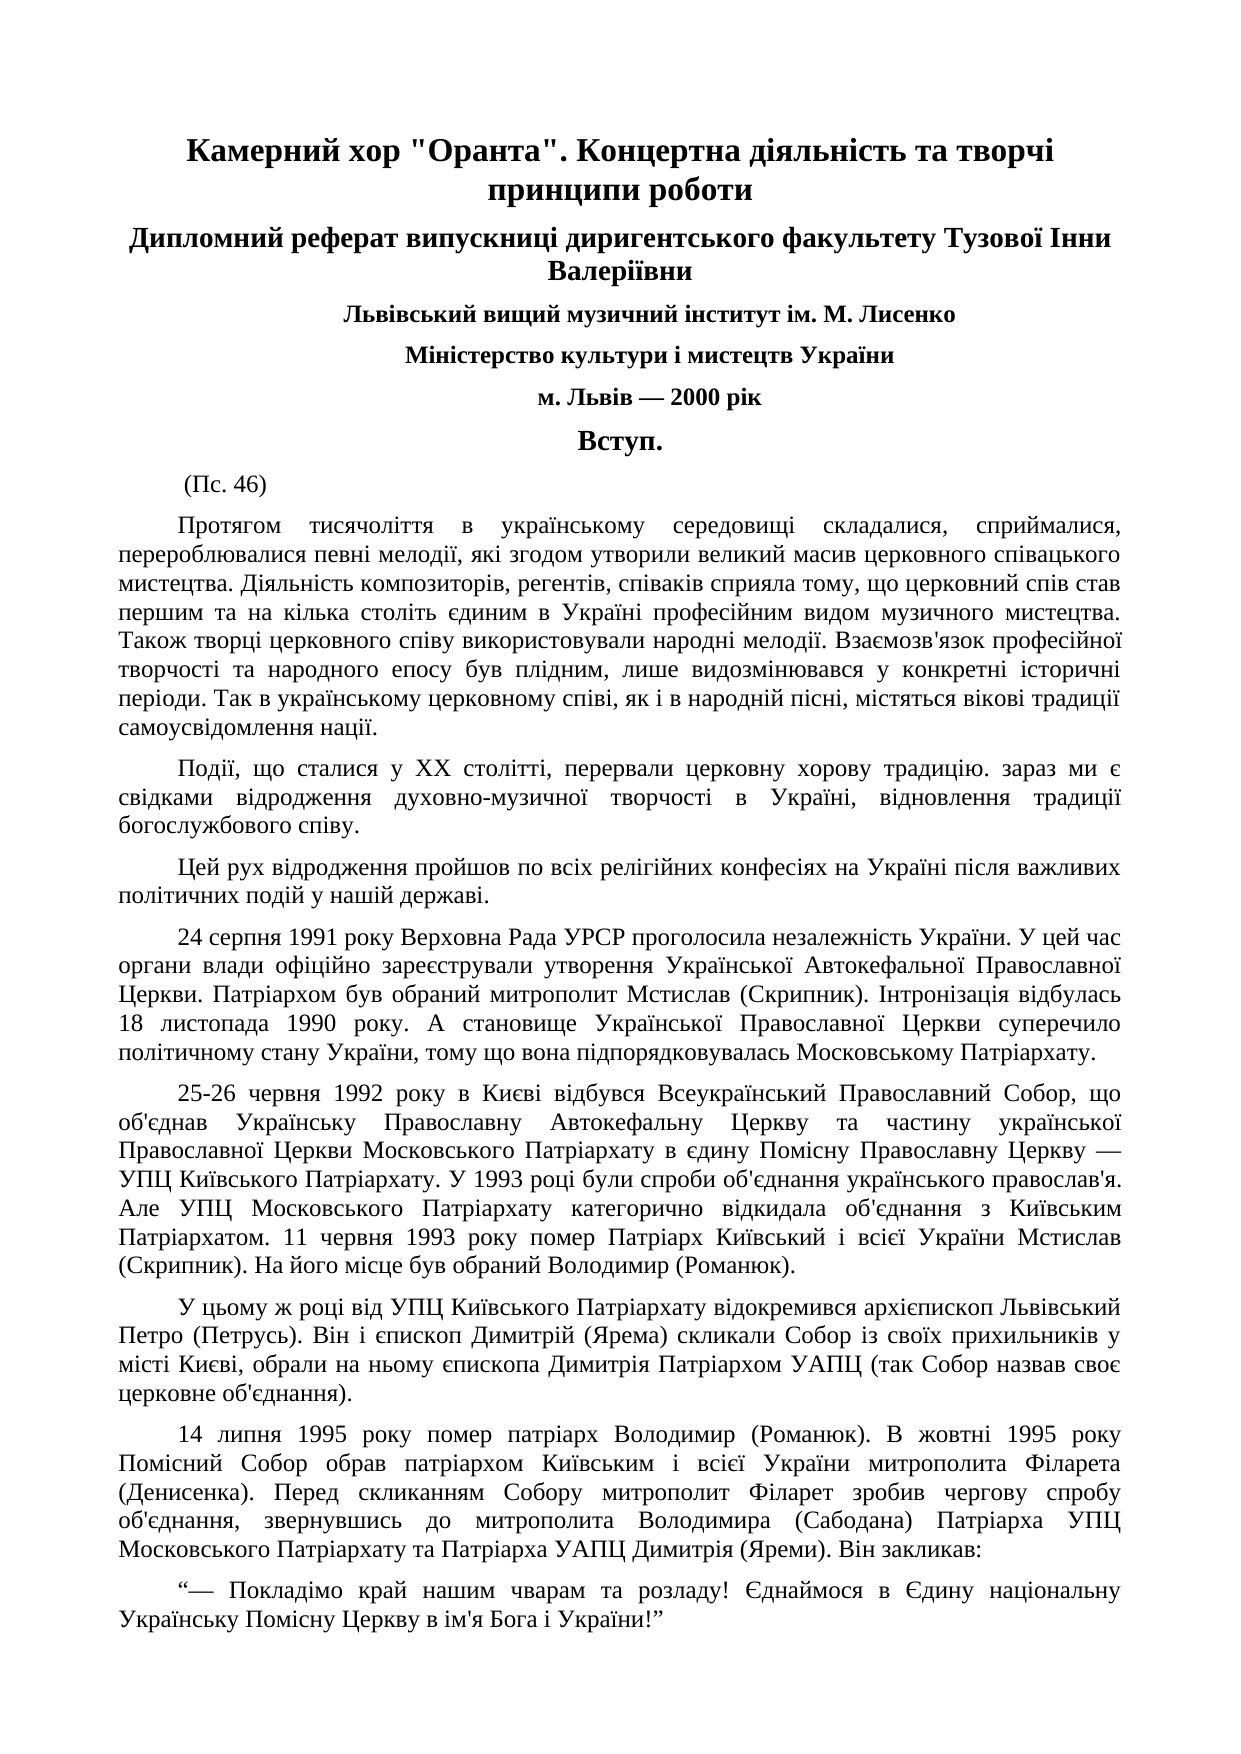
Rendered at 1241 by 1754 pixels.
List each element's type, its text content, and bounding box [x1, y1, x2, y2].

text Протягом тисячоліття в українському середовищі складалися, сприймалися, перероблювалися певні мелодії, які згодом утворили великий масив церковного співацького мистецтва. Діяльність композиторів, регентів, співаків сприяла тому, що церковний спів став першим та на кілька століть єдиним в Україні професійним видом музичного мистецтва. Також творці церковного співу використовували народні мелодії. Взаємозв'язок професійної творчості та народного епосу був плідним, лише видозмінювався у конкретні історичні періоди. Так в українському церковному співі, як і в народній пісні, містяться вікові традиції самоусвідомлення нації. [118, 510, 1122, 740]
text Дипломний реферат випускниці диригентського факультету Тузової Інни Валеріївни [118, 220, 1122, 287]
text 24 серпня 1991 року Верховна Рада УРСР проголосила незалежність України. У цей час органи влади офіційно зареєстрували утворення Української Автокефальної Православної Церкви. Патріархом був обраний митрополит Мстислав (Скрипник). Інтронізація відбулась 18 листопада 1990 року. А становище Української Православної Церкви суперечило політичному стану України, тому що вона підпорядковувалась Московському Патріархату. [118, 922, 1122, 1065]
text Міністерство культури і мистецтв України [118, 341, 1122, 369]
text Події, що сталися у ХХ столітті, перервали церковну хорову традицію. зараз ми є свідками відродження духовно-музичної творчості в Україні, відновлення традиції богослужбового співу. [118, 753, 1122, 839]
text (Пс. 46) [118, 469, 1122, 498]
text У цьому ж році від УПЦ Київського Патріархату відокремився архієпископ Львівський Петро (Петрусь). Він і єпископ Димитрій (Ярема) скликали Собор із своїх прихильників у місті Києві, обрали на ньому єпископа Димитрія Патріархом УАПЦ (так Собор назвав своє церковне об'єднання). [118, 1292, 1122, 1407]
text 14 липня 1995 року помер патріарх Володимир (Романюк). В жовтні 1995 року Помісний Собор обрав патріархом Київським і всієї України митрополита Філарета (Денисенка). Перед скликанням Собору митрополит Філарет зробив чергову спробу об'єднання, звернувшись до митрополита Володимира (Сабодана) Патріарха УПЦ Московського Патріархату та Патріарха УАПЦ Димитрія (Яреми). Він закликав: [118, 1419, 1122, 1563]
text “— Покладімо край нашим чварам та розладу! Єднаймося в Єдину національну Українську Помісну Церкву в ім'я Бога і України!” [118, 1575, 1122, 1633]
text Львівський вищий музичний інститут ім. М. Лисенко [118, 299, 1122, 328]
text м. Львів — 2000 рік [118, 382, 1122, 411]
text Цей рух відродження пройшов по всіх релігійних конфесіях на Україні після важливих політичних подій у нашій державі. [118, 852, 1122, 909]
text Камерний хор "Оранта". Концертна діяльність та творчі принципи роботи [118, 131, 1122, 207]
text 25-26 червня 1992 року в Києві відбувся Всеукраїнський Православний Собор, що об'єднав Українську Православну Автокефальну Церкву та частину української Православної Церкви Московського Патріархату в єдину Помісну Православну Церкву — УПЦ Київського Патріархату. У 1993 році були спроби об'єднання українського православ'я. Але УПЦ Московського Патріархату категорично відкидала об'єднання з Київським Патріархатом. 11 червня 1993 року помер Патріарх Київський і всієї України Мстислав (Скрипник). На його місце був обраний Володимир (Романюк). [118, 1078, 1122, 1279]
text Вступ. [118, 423, 1122, 457]
